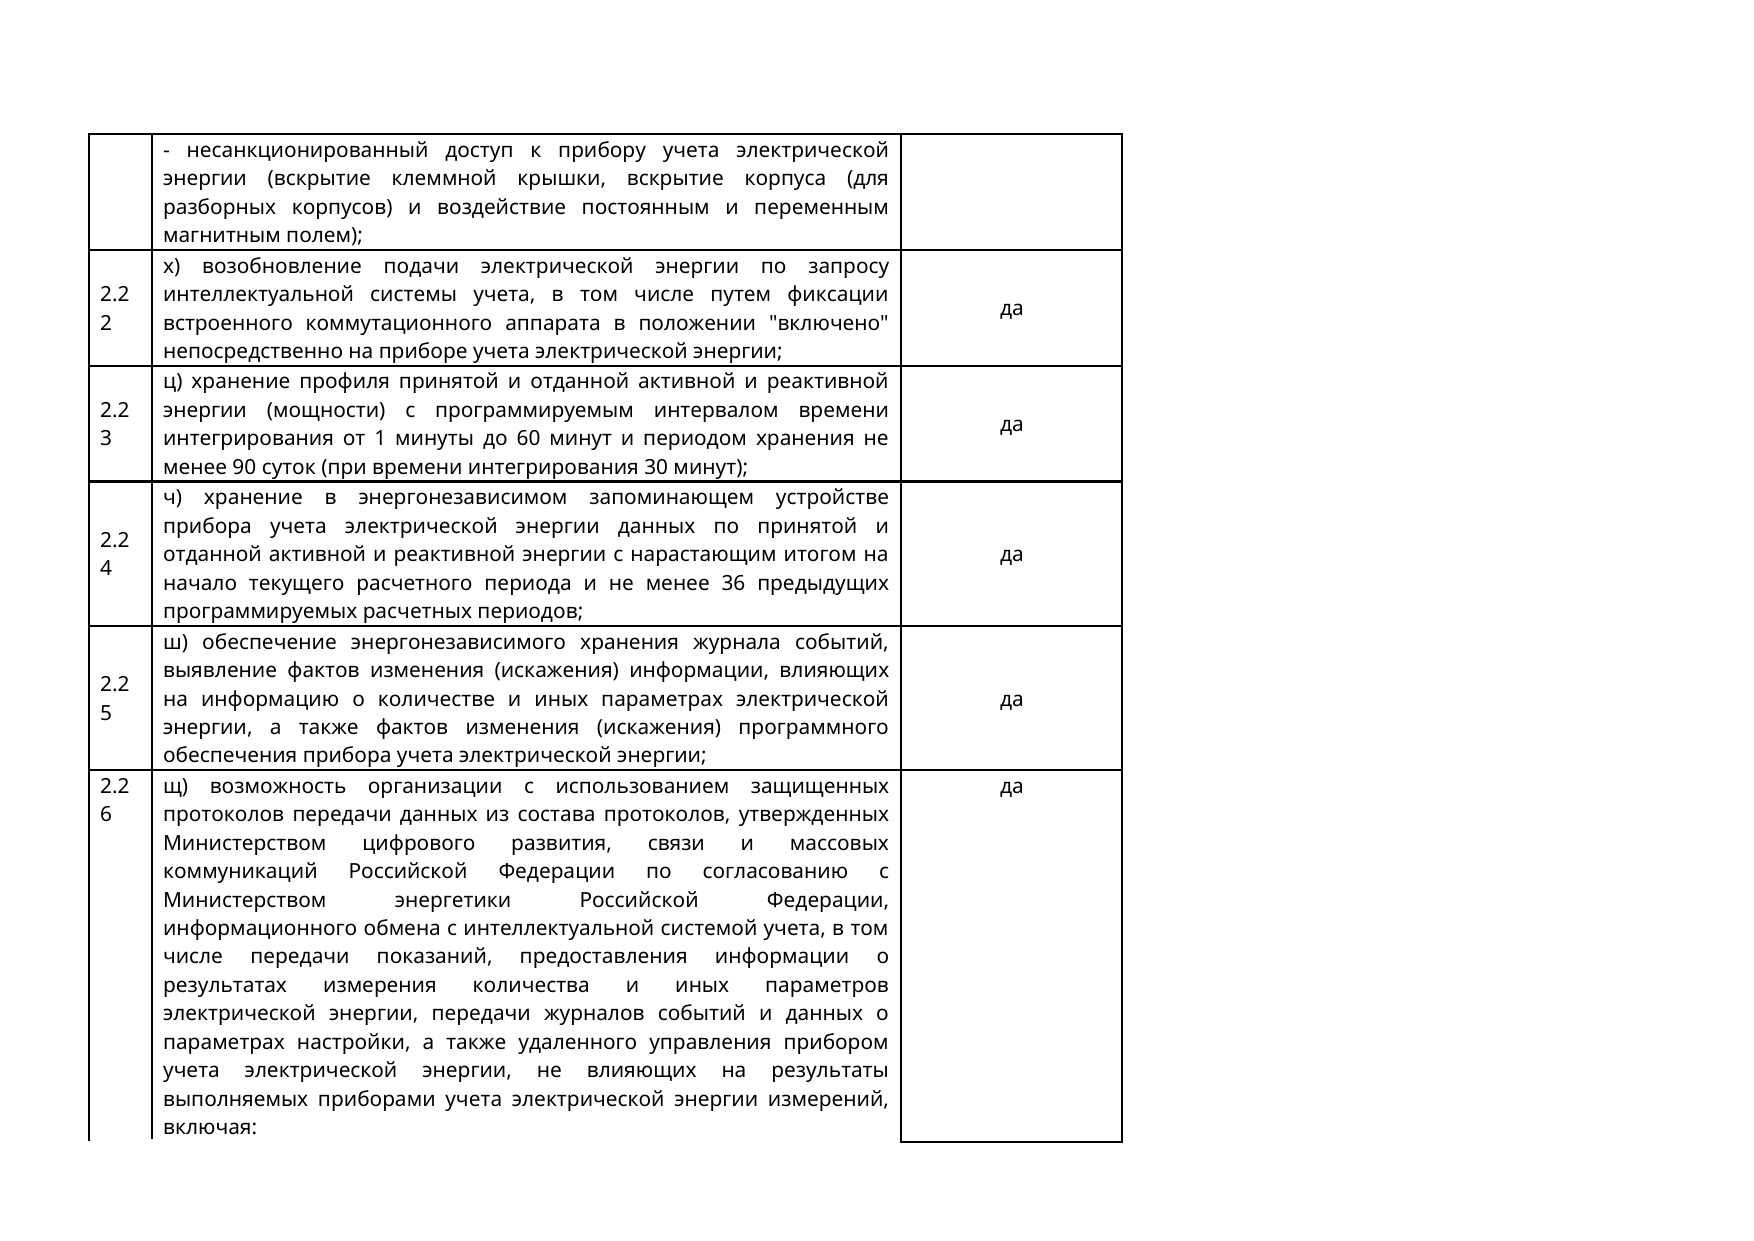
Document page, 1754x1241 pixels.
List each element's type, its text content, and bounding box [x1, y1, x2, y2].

table_cell ц) хранение профиля принятой и отданной активной и реактивной энергии (мощности) с программируемым интервалом времени интегрирования от 1 минуты до 60 минут и периодом хранения не менее 90 суток (при времени интегрирования 30 минут); [153, 367, 900, 480]
table_cell х) возобновление подачи электрической энергии по запросу интеллектуальной системы учета, в том числе путем фиксации встроенного коммутационного аппарата в положении "включено" непосредственно на приборе учета электрической энергии; [153, 251, 900, 364]
table_cell да [902, 627, 1121, 769]
table_cell ш) обеспечение энергонезависимого хранения журнала событий, выявление фактов изменения (искажения) информации, влияющих на информацию о количестве и иных параметрах электрической энергии, а также фактов изменения (искажения) программного обеспечения прибора учета электрической энергии; [153, 627, 900, 769]
table_cell 2.23 [90, 367, 151, 480]
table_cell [152, 771, 900, 1141]
table_cell 2.24 [90, 483, 151, 625]
table_cell - несанкционированный доступ к прибору учета электрической энергии (вскрытие клеммной крышки, вскрытие корпуса (для разборных корпусов) и воздействие постоянным и переменным магнитным полем); [153, 135, 900, 249]
table_cell да [902, 483, 1121, 625]
table_cell 2.22 [90, 251, 151, 364]
table_cell да [902, 771, 1121, 1141]
table_cell 2.25 [90, 627, 151, 769]
table_cell да [902, 251, 1121, 364]
table_cell да [902, 367, 1121, 480]
table_cell ч) хранение в энергонезависимом запоминающем устройстве прибора учета электрической энергии данных по принятой и отданной активной и реактивной энергии с нарастающим итогом на начало текущего расчетного периода и не менее 36 предыдущих программируемых расчетных периодов; [153, 483, 900, 625]
table_cell 2.26 [90, 771, 152, 1141]
